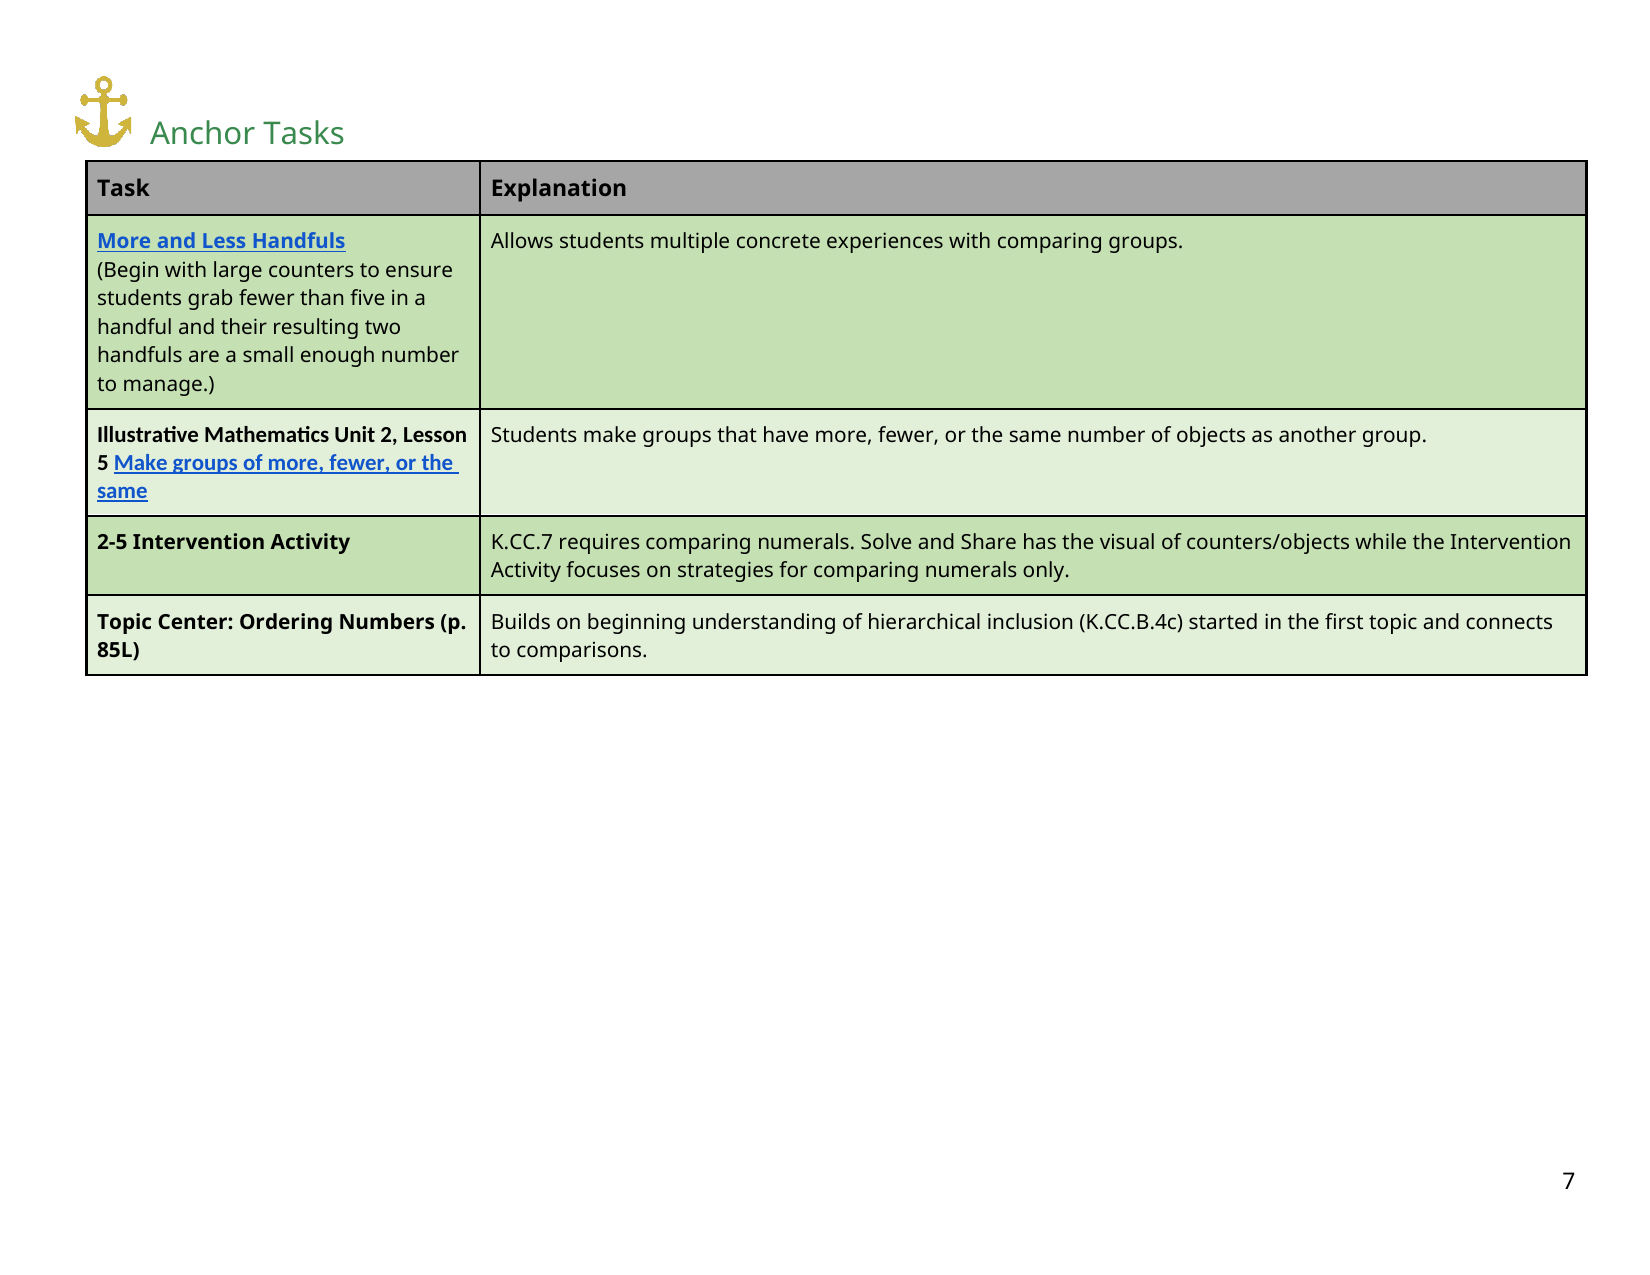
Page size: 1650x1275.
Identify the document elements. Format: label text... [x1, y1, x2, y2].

table_cell Builds on beginning understanding of hierarchical inclusion (K.CC.B.4c) started in the first topic and connects to comparisons. [481, 596, 1585, 674]
table_cell K.CC.7 requires comparing numerals. Solve and Share has the visual of counters/objects while the Intervention Activity focuses on strategies for comparing numerals only. [481, 517, 1585, 594]
table_header Explanation [481, 162, 1585, 214]
table_cell Allows students multiple concrete experiences with comparing groups. [481, 216, 1585, 408]
table_cell Students make groups that have more, fewer, or the same number of objects as another group. [481, 410, 1585, 514]
text Anchor Tasks [75, 111, 1575, 153]
table_header Task [88, 162, 479, 214]
table_cell Illustrative Mathematics Unit 2, Lesson 5 Make groups of more, fewer, or the same [88, 410, 479, 514]
table_cell Topic Center: Ordering Numbers (p. 85L) [88, 596, 479, 674]
picture [75, 76, 132, 147]
table_cell More and Less Handfuls (Begin with large counters to ensure students grab fewer than five in a handful and their resulting two handfuls are a small enough number to manage.) [88, 216, 479, 408]
table_cell 2-5 Intervention Activity [88, 517, 479, 594]
